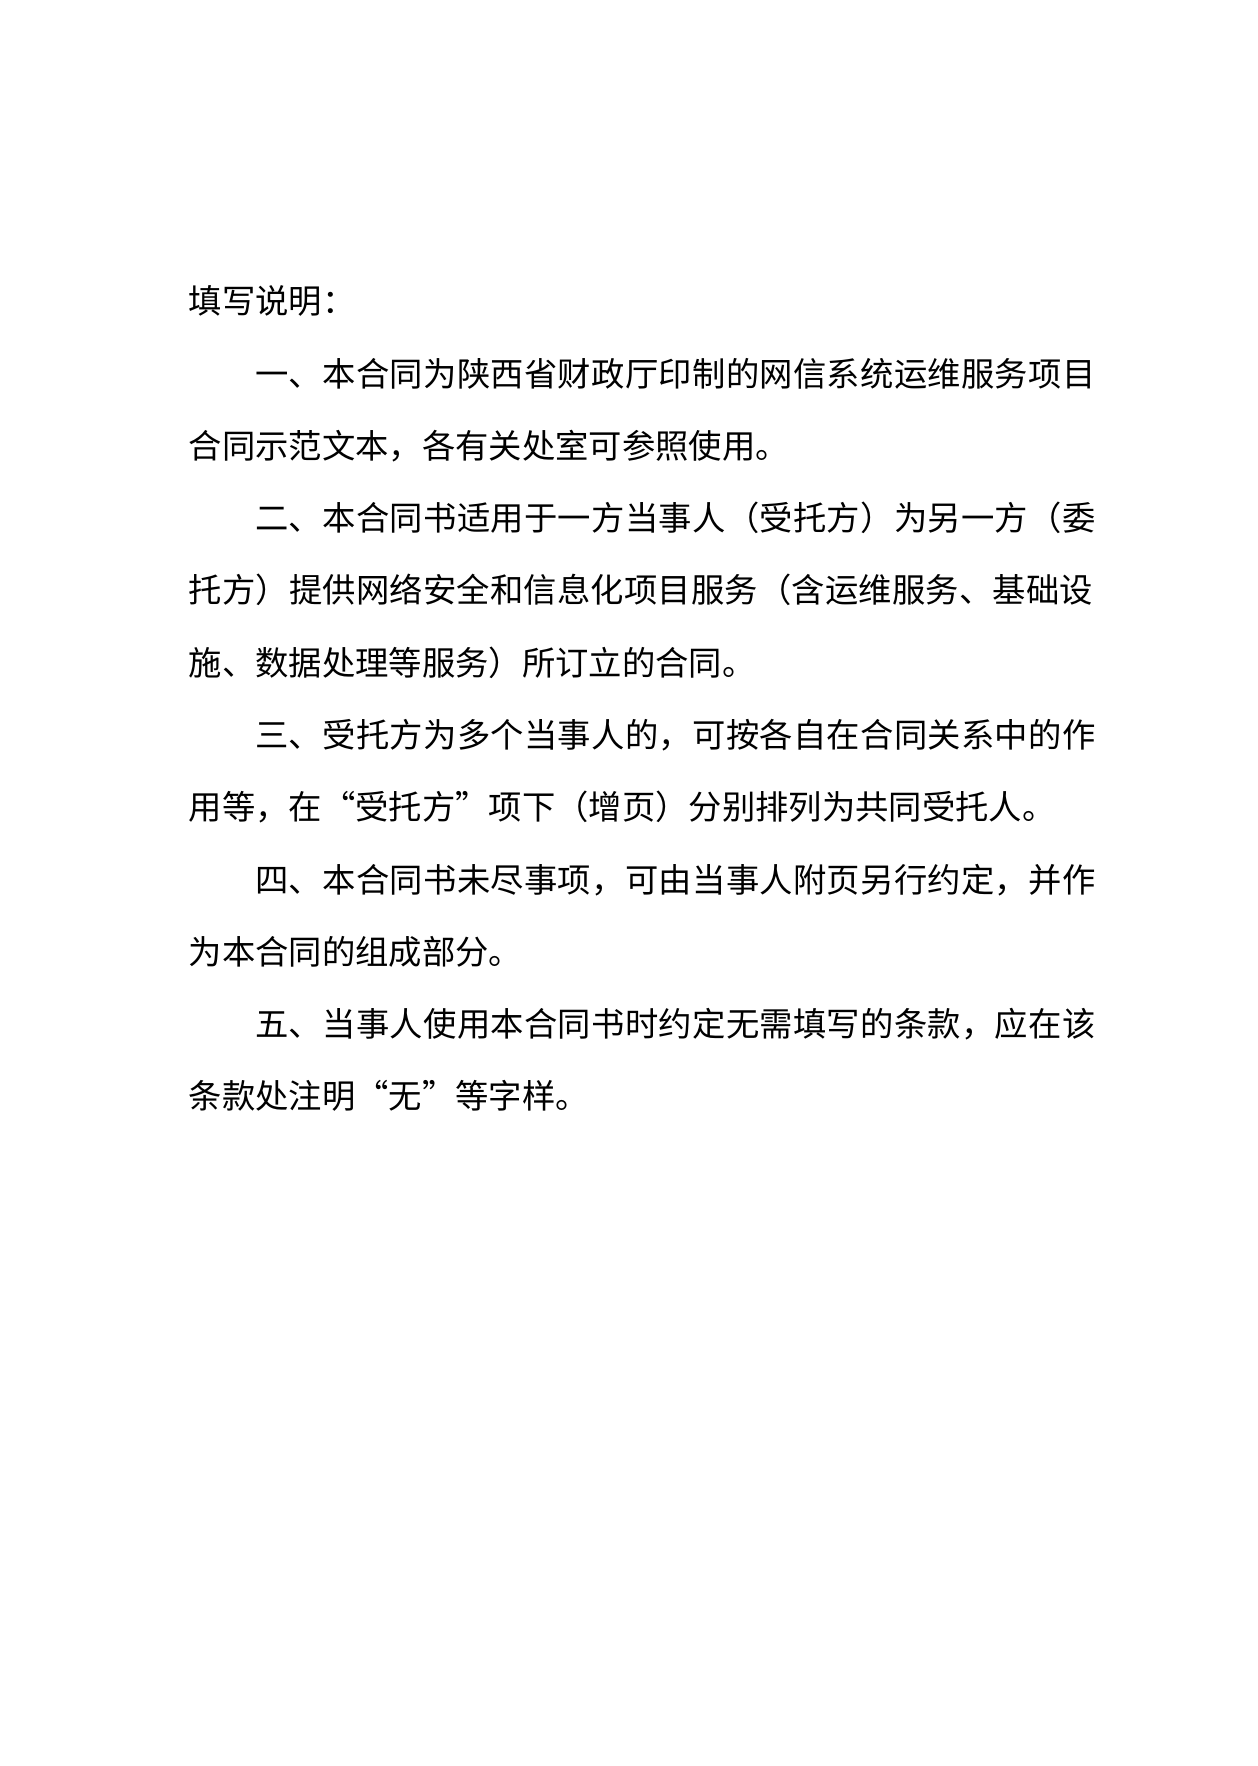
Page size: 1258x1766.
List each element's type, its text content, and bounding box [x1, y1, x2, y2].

text 填写说明： [188, 275, 1096, 323]
text 四、本合同书未尽事项，可由当事人附页另行约定，并作为本合同的组成部分。 [188, 853, 1096, 974]
text 一、本合同为陕西省财政厅印制的网信系统运维服务项目合同示范文本，各有关处室可参照使用。 [188, 347, 1096, 468]
text 三、受托方为多个当事人的，可按各自在合同关系中的作用等，在“受托方”项下（增页）分别排列为共同受托人。 [188, 709, 1096, 829]
text 二、本合同书适用于一方当事人（受托方）为另一方（委托方）提供网络安全和信息化项目服务（含运维服务、基础设施、数据处理等服务）所订立的合同。 [188, 492, 1096, 685]
text 五、当事人使用本合同书时约定无需填写的条款，应在该条款处注明“无”等字样。 [188, 998, 1096, 1118]
